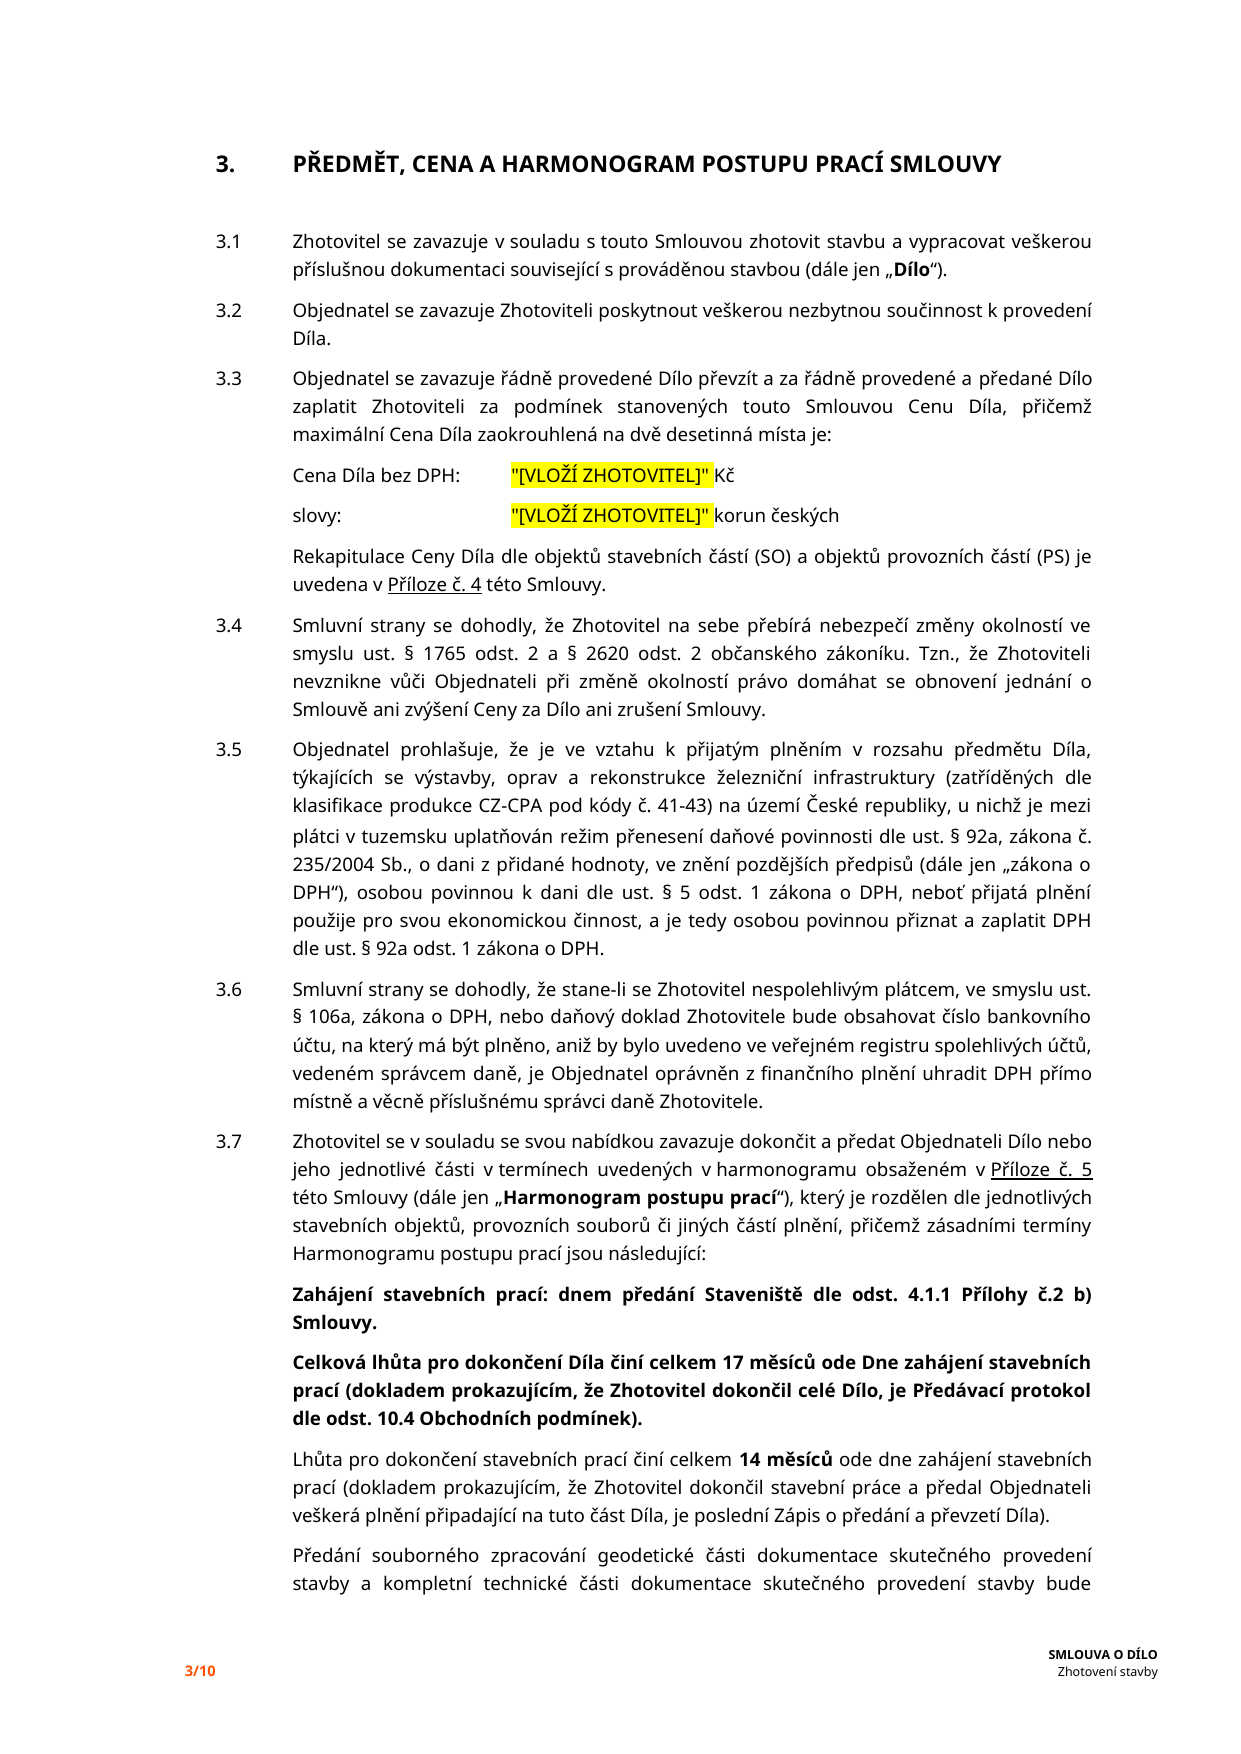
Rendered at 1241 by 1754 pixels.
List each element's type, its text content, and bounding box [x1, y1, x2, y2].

text Zhotovitel se zavazuje v souladu s touto Smlouvou zhotovit stavbu a vypracovat veškerou příslušnou dokumentaci související s prováděnou stavbou (dále jen „Dílo“). [216, 229, 1093, 282]
text Lhůta pro dokončení stavebních prací činí celkem 14 měsíců ode dne zahájení stavebních prací (dokladem prokazujícím, že Zhotovitel dokončil stavební práce a předal Objednateli veškerá plnění připadající na tuto část Díla, je poslední Zápis o předání a převzetí Díla). [292, 1446, 1093, 1528]
text Smluvní strany se dohodly, že Zhotovitel na sebe přebírá nebezpečí změny okolností ve smyslu ust. § 1765 odst. 2 a § 2620 odst. 2 občanského zákoníku. Tzn., že Zhotoviteli nevznikne vůči Objednateli při změně okolností právo domáhat se obnovení jednání o Smlouvě ani zvýšení Ceny za Dílo ani zrušení Smlouvy. [216, 612, 1093, 721]
text PŘEDMĚT, CENA A HARMONOGRAM POSTUPU PRACÍ SMLOUVY [216, 147, 1093, 179]
text Celková lhůta pro dokončení Díla činí celkem 17 měsíců ode Dne zahájení stavebních prací (dokladem prokazujícím, že Zhotovitel dokončil celé Dílo, je Předávací protokol dle odst. 10.4 Obchodních podmínek). [292, 1349, 1093, 1431]
text Objednatel se zavazuje řádně provedené Dílo převzít a za řádně provedené a předané Dílo zaplatit Zhotoviteli za podmínek stanovených touto Smlouvou Cenu Díla, přičemž maximální Cena Díla zaokrouhlená na dvě desetinná místa je: [216, 366, 1093, 447]
text Cena Díla bez DPH: Kč [714, 462, 1093, 488]
text Zhotovitel se v souladu se svou nabídkou zavazuje dokončit a předat Objednateli Dílo nebo jeho jednotlivé části v termínech uvedených v harmonogramu obsaženém v Příloze č. 5 této Smlouvy (dále jen „Harmonogram postupu prací“), který je rozdělen dle jednotlivých stavebních objektů, provozních souborů či jiných částí plnění, přičemž zásadními termíny Harmonogramu postupu prací jsou následující: [216, 1128, 1093, 1266]
text Smluvní strany se dohodly, že stane-li se Zhotovitel nespolehlivým plátcem, ve smyslu ust. § 106a, zákona o DPH, nebo daňový doklad Zhotovitele bude obsahovat číslo bankovního účtu, na který má být plněno, aniž by bylo uvedeno ve veřejném registru spolehlivých účtů, vedeném správcem daně, je Objednatel oprávněn z finančního plnění uhradit DPH přímo místně a věcně příslušnému správci daně Zhotovitele. [216, 976, 1093, 1113]
text Objednatel prohlašuje, že je ve vztahu k přijatým plněním v rozsahu předmětu Díla, týkajících se výstavby, oprav a rekonstrukce železniční infrastruktury (zatříděných dle klasifikace produkce CZ-CPA pod kódy č. 41-43) na území České republiky, u nichž je mezi plátci v tuzemsku uplatňován režim přenesení daňové povinnosti dle ust. § 92a, zákona č. 235/2004 Sb., o dani z přidané hodnoty, ve znění pozdějších předpisů (dále jen „zákona o DPH“), osobou povinnou k dani dle ust. § 5 odst. 1 zákona o DPH, neboť přijatá plnění použije pro svou ekonomickou činnost, a je tedy osobou povinnou přiznat a zaplatit DPH dle ust. § 92a odst. 1 zákona o DPH. [216, 736, 1093, 961]
text Objednatel se zavazuje Zhotoviteli poskytnout veškerou nezbytnou součinnost k provedení Díla. [216, 297, 1093, 351]
text Rekapitulace Ceny Díla dle objektů stavebních částí (SO) a objektů provozních částí (PS) je uvedena v Příloze č. 4 této Smlouvy. [292, 543, 1093, 597]
text Zahájení stavebních prací: dnem předání Staveniště dle odst. 4.1.1 Přílohy č.2 b) Smlouvy. [292, 1281, 1093, 1334]
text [292, 1543, 1093, 1596]
text slovy: korun českých [714, 503, 1093, 528]
text Cena Díla bez DPH: Kč [292, 462, 511, 488]
text slovy: korun českých [292, 503, 511, 528]
